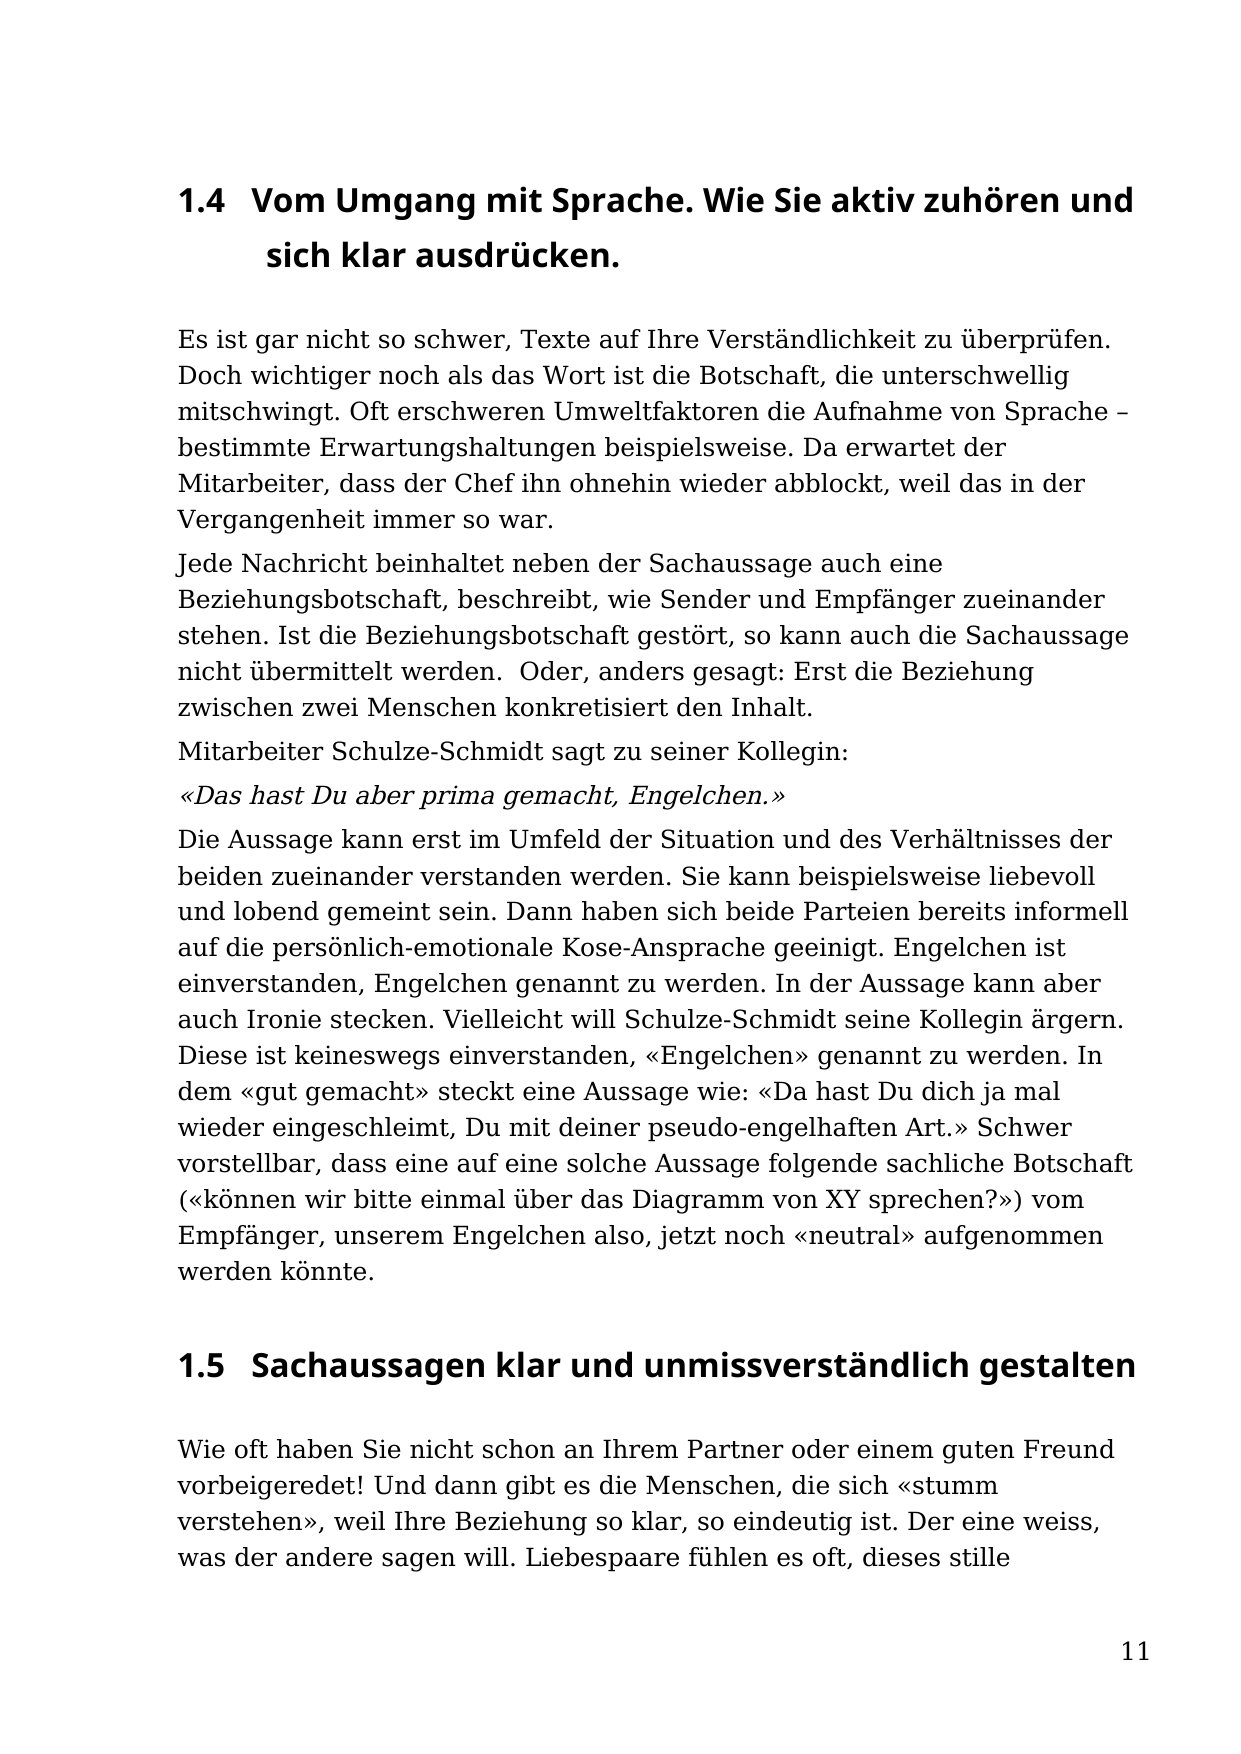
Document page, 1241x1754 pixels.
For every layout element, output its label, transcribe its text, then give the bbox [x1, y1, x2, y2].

text Es ist gar nicht so schwer, Texte auf Ihre Verständlichkeit zu überprüfen. Doch wichtiger noch als das Wort ist die Botschaft, die unterschwellig mitschwingt. Oft erschweren Umweltfaktoren die Aufnahme von Sprache – bestimmte Erwartungshaltungen beispielsweise. Da erwartet der Mitarbeiter, dass der Chef ihn ohnehin wieder abblockt, weil das in der Vergangenheit immer so war. [177, 324, 1152, 533]
text «Das hast Du aber prima gemacht, Engelchen.» [177, 780, 1152, 810]
subtitle Vom Umgang mit Sprache. Wie Sie aktiv zuhören und sich klar ausdrücken. [177, 177, 1152, 277]
subtitle Sachaussagen klar und unmissverständlich gestalten [177, 1341, 1152, 1387]
text Mitarbeiter Schulze-Schmidt sagt zu seiner Kollegin: [177, 736, 1152, 766]
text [177, 1433, 1152, 1571]
text Jede Nachricht beinhaltet neben der Sachaussage auch eine Beziehungsbotschaft, beschreibt, wie Sender und Empfänger zueinander stehen. Ist die Beziehungsbotschaft gestört, so kann auch die Sachaussage nicht übermittelt werden. Oder, anders gesagt: Erst die Beziehung zwischen zwei Menschen konkretisiert den Inhalt. [177, 548, 1152, 721]
text Die Aussage kann erst im Umfeld der Situation und des Verhältnisses der beiden zueinander verstanden werden. Sie kann beispielsweise liebevoll und lobend gemeint sein. Dann haben sich beide Parteien bereits informell auf die persönlich-emotionale Kose-Ansprache geeinigt. Engelchen ist einverstanden, Engelchen genannt zu werden. In der Aussage kann aber auch Ironie stecken. Vielleicht will Schulze-Schmidt seine Kollegin ärgern. Diese ist keineswegs einverstanden, «Engelchen» genannt zu werden. In dem «gut gemacht» steckt eine Aussage wie: «Da hast Du dich ja mal wieder eingeschleimt, Du mit deiner pseudo-engelhaften Art.» Schwer vorstellbar, dass eine auf eine solche Aussage folgende sachliche Botschaft («können wir bitte einmal über das Diagramm von XY sprechen?») vom Empfänger, unserem Engelchen also, jetzt noch «neutral» aufgenommen werden könnte. [177, 824, 1152, 1285]
